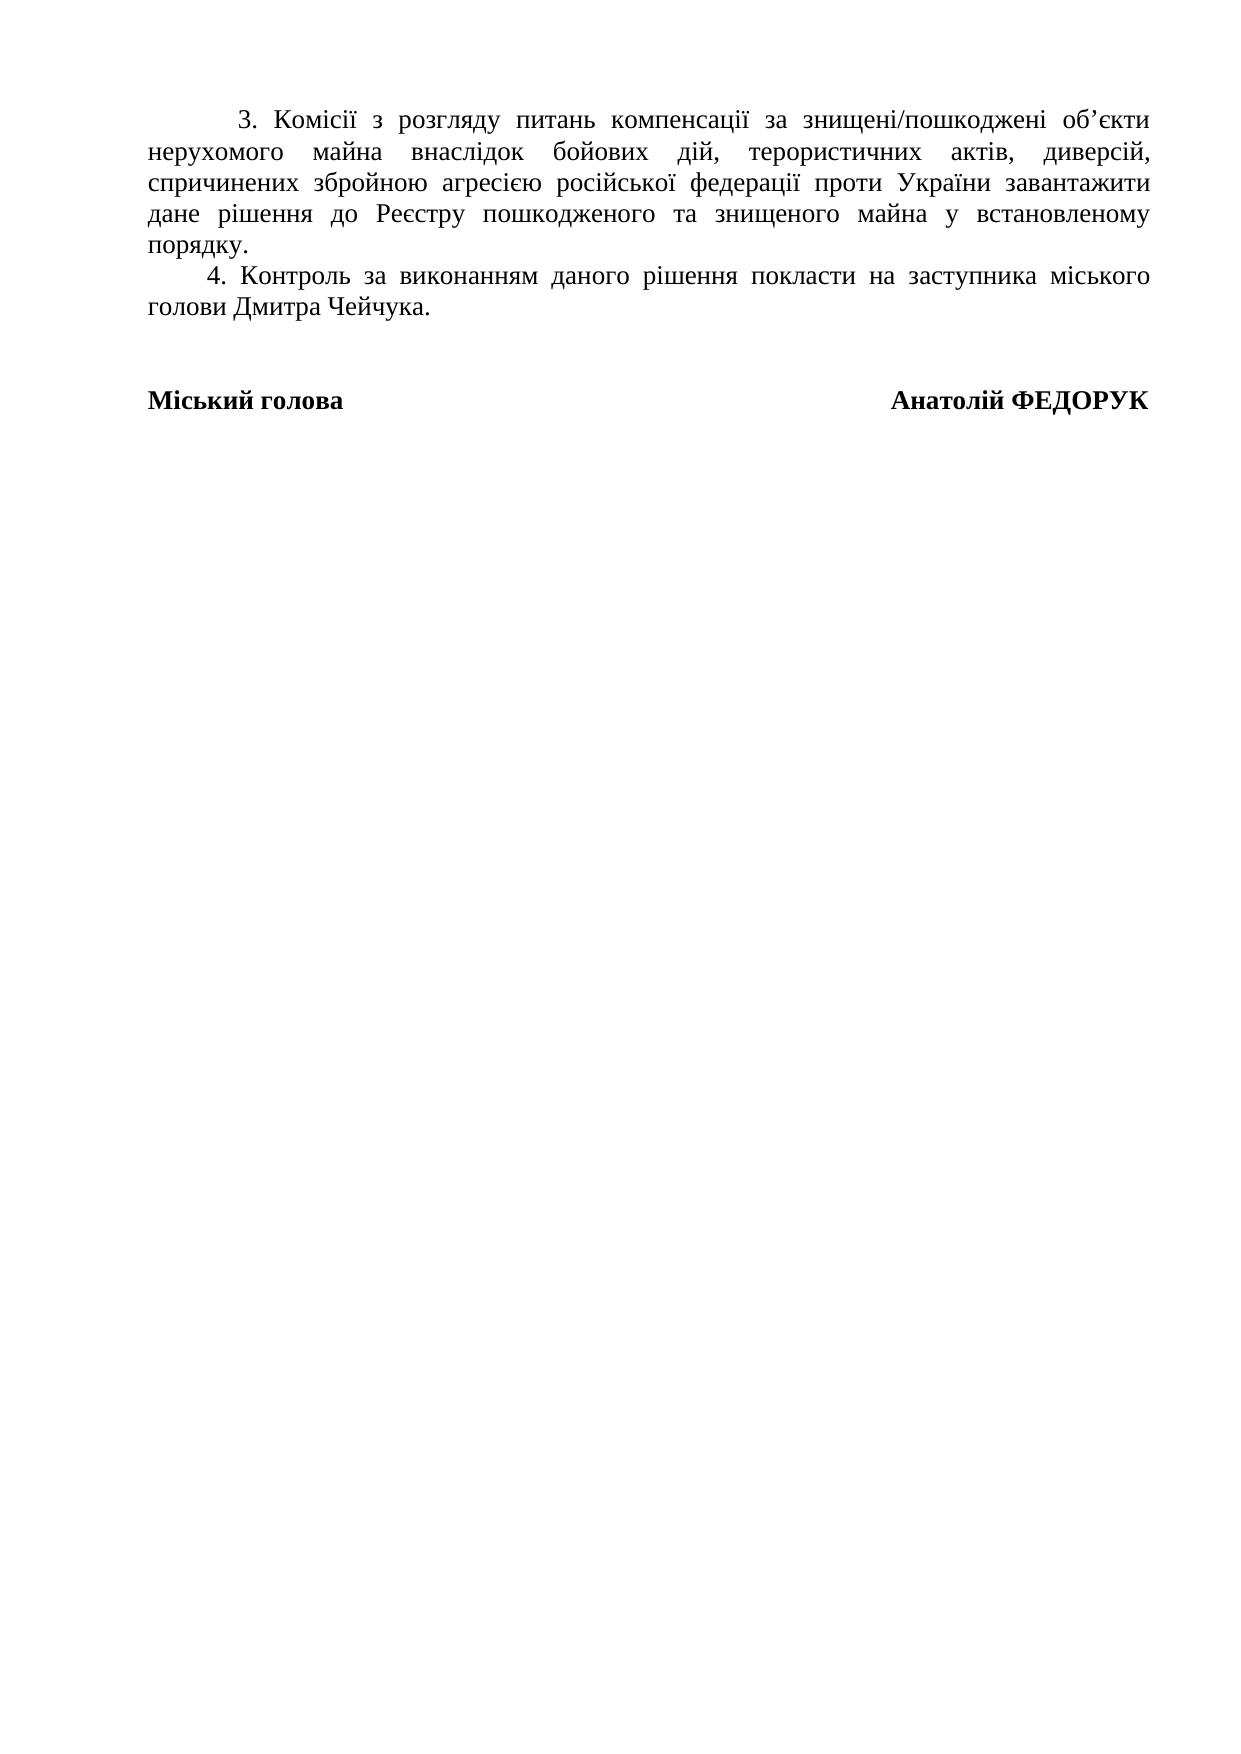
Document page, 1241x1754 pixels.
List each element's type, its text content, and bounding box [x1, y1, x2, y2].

text 4. Контроль за виконанням даного рішення покласти на заступника міського голови Дмитра Чейчука. [148, 259, 1152, 322]
text Міський голова Анатолій ФЕДОРУК [148, 384, 1152, 415]
text 3. Комісії з розгляду питань компенсації за знищені/пошкоджені об’єкти нерухомого майна внаслідок бойових дій, терористичних актів, диверсій, спричинених збройною агресією російської федерації проти України завантажити дане рішення до Реєстру пошкодженого та знищеного майна у встановленому порядку. [148, 103, 1152, 259]
